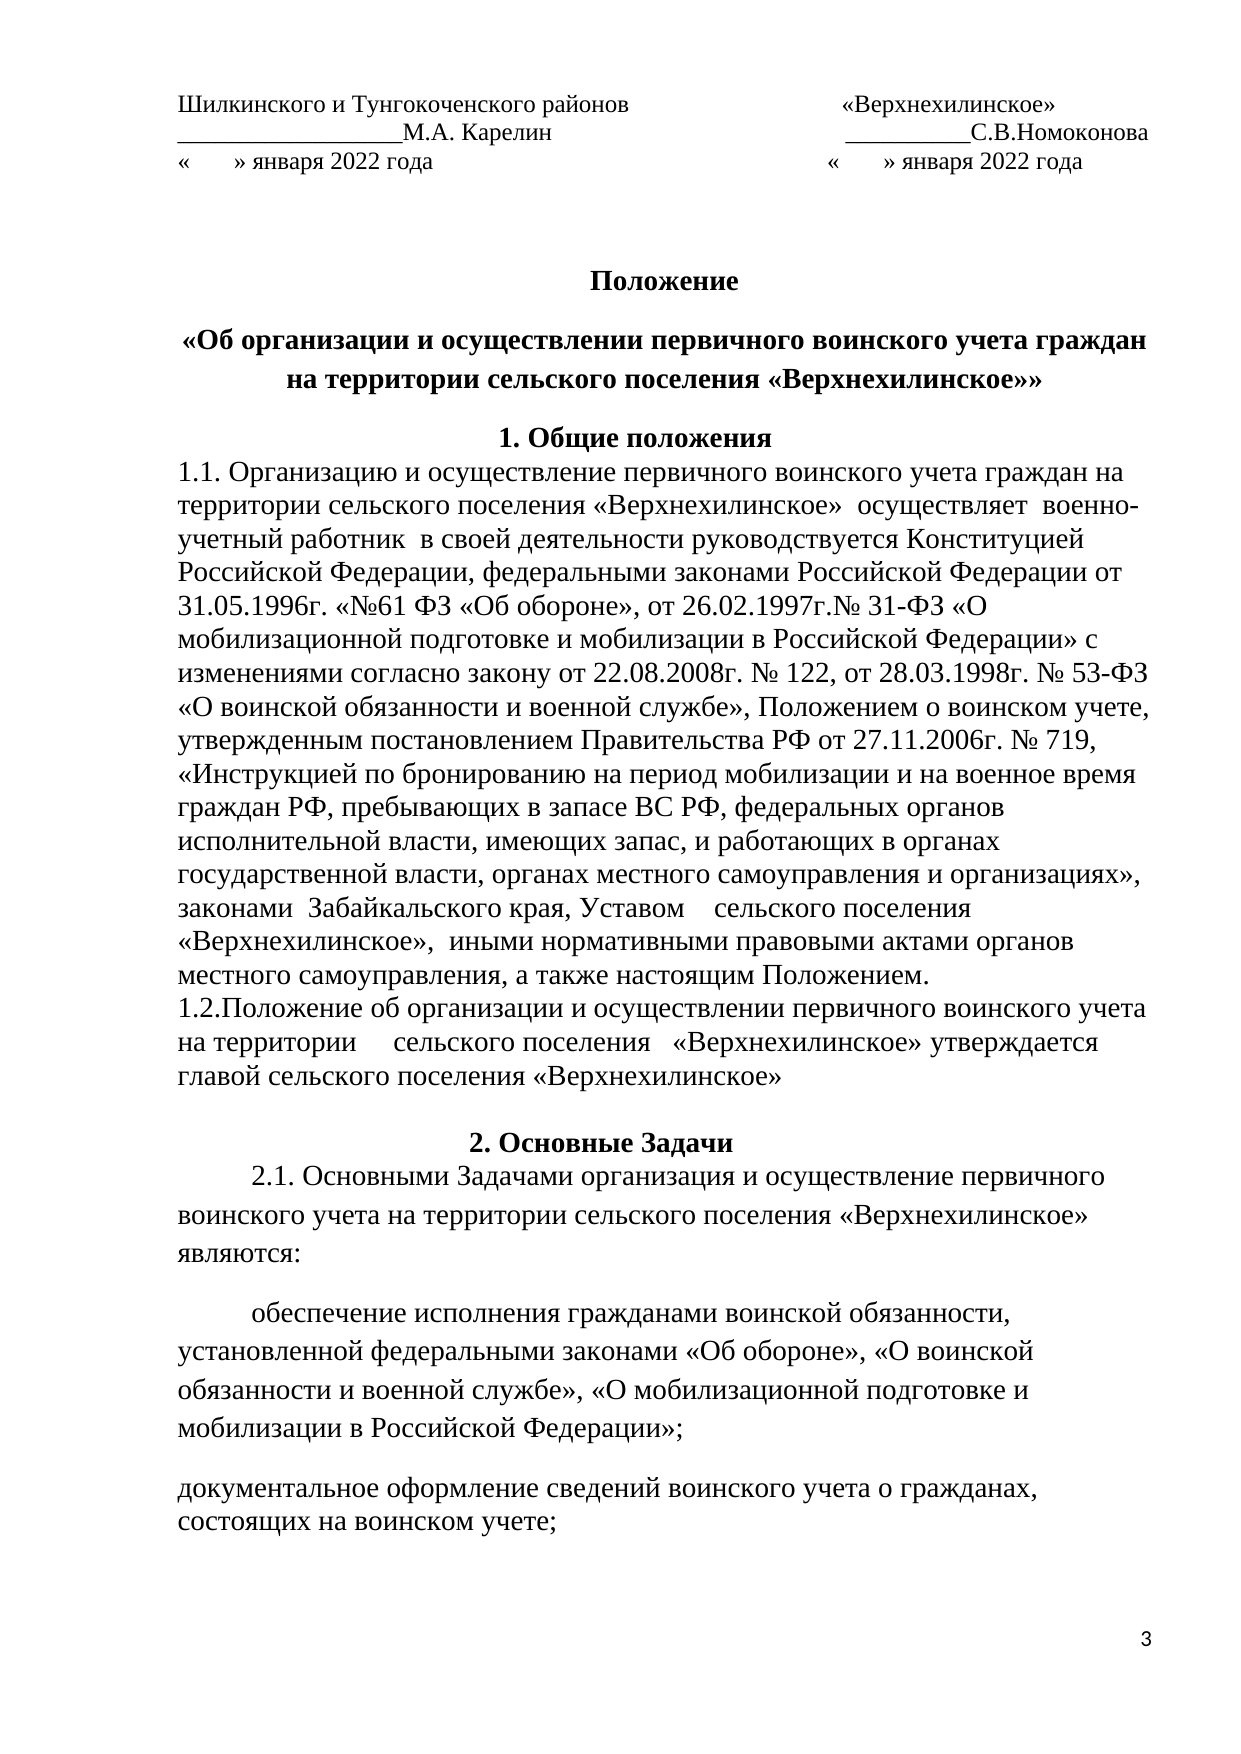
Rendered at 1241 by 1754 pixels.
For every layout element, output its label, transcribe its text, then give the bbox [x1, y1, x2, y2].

text документальное оформление сведений воинского учета о гражданах, состоящих на воинском учете; [177, 1470, 1152, 1537]
text Шилкинского и Тунгокоченского районов «Верхнехилинское» [177, 89, 1152, 117]
text 1.2.Положение об организации и осуществлении первичного воинского учета на территории сельского поселения «Верхнехилинское» утверждается главой сельского поселения «Верхнехилинское» [177, 991, 1152, 1091]
text __________________М.А. Карелин __________С.В.Номоконова [177, 117, 1152, 146]
text «Об организации и осуществлении первичного воинского учета граждан на территории сельского поселения «Верхнехилинское»» [177, 322, 1152, 394]
text « » января 2022 года « » января 2022 года [177, 146, 1152, 175]
text 2. Основные Задачи [177, 1125, 1152, 1158]
text обеспечение исполнения гражданами воинской обязанности, установленной федеральными законами «Об обороне», «О воинской обязанности и военной службе», «О мобилизационной подготовке и мобилизации в Российской Федерации»; [177, 1295, 1152, 1444]
text Положение [177, 263, 1152, 297]
text 1.1. Организацию и осуществление первичного воинского учета граждан на территории сельского поселения «Верхнехилинское» осуществляет военно-учетный работник в своей деятельности руководствуется Конституцией Российской Федерации, федеральными законами Российской Федерации от 31.05.1996г. «№61 ФЗ «Об обороне», от 26.02.1997г.№ 31-ФЗ «О мобилизационной подготовке и мобилизации в Российской Федерации» с изменениями согласно закону от 22.08.2008г. № 122, от 28.03.1998г. № 53-ФЗ «О воинской обязанности и военной службе», Положением о воинском учете, утвержденным постановлением Правительства РФ от 27.11.2006г. № 719, «Инструкцией по бронированию на период мобилизации и на военное время граждан РФ, пребывающих в запасе ВС РФ, федеральных органов исполнительной власти, имеющих запас, и работающих в органах государственной власти, органах местного самоуправления и организациях», законами Забайкальского края, Уставом сельского поселения «Верхнехилинское», иными нормативными правовыми актами органов местного самоуправления, а также настоящим Положением. [177, 454, 1152, 991]
text 2.1. Основными Задачами организация и осуществление первичного воинского учета на территории сельского поселения «Верхнехилинское» являются: [177, 1158, 1152, 1269]
text 1. Общие положения [177, 420, 1152, 454]
